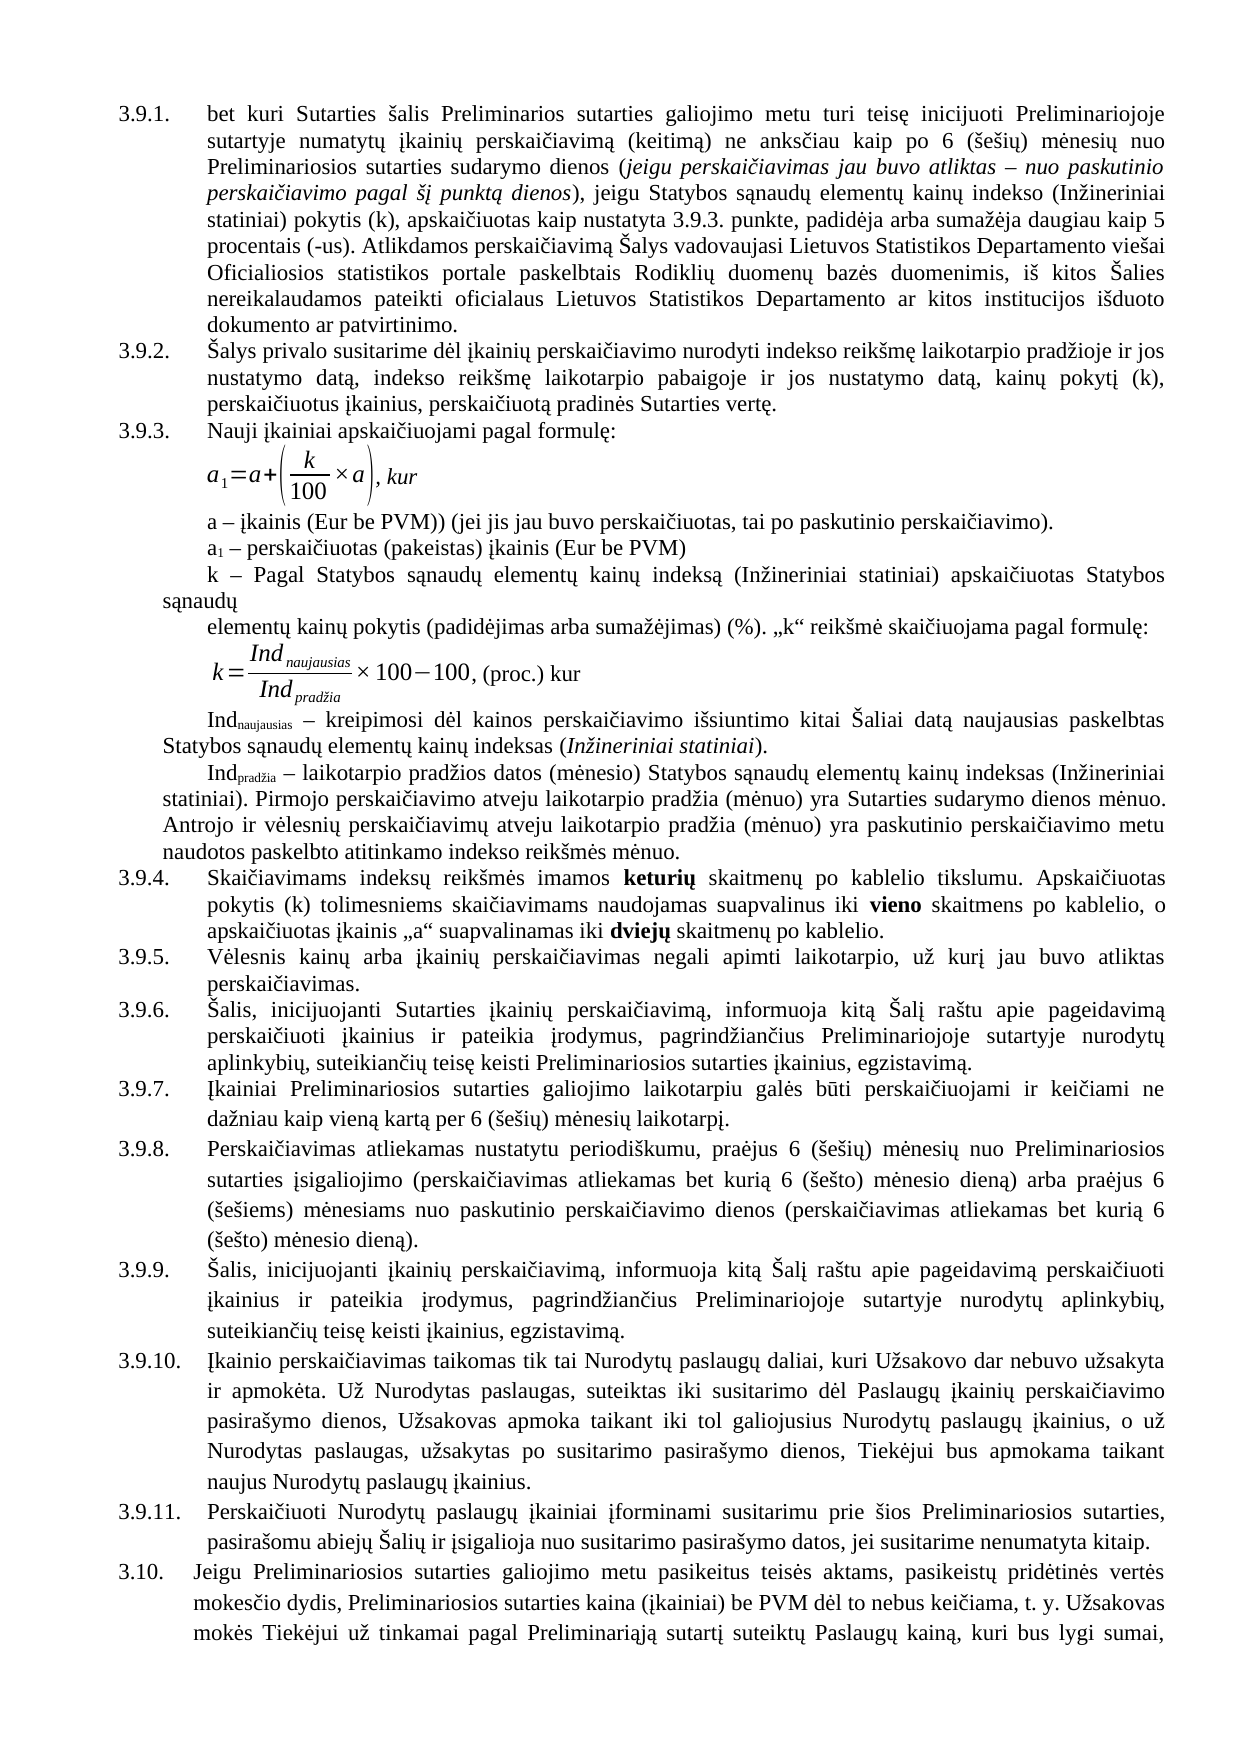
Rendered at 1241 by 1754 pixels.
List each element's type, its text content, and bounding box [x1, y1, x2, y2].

text , kur [162, 443, 1166, 508]
list bet kuri Sutarties šalis Preliminarios sutarties galiojimo metu turi teisę inicijuoti Preliminariojoje sutartyje numatytų įkainių perskaičiavimą (keitimą) ne anksčiau kaip po 6 (šešių) mėnesių nuo (jeigu perskaičiavimas jau buvo atliktas – nuo paskutinio perskaičiavimo pagal šį punktą dienos), jeigu Statybos sąnaudų elementų kainų indekso (Inžineriniai statiniai) pokytis (k), apskaičiuotas kaip nustatyta 3.9.3. punkte, padidėja arba sumažėja daugiau kaip 5 procentais (-us). Atlikdamos perskaičiavimą Šalys vadovaujasi Lietuvos Statistikos Departamento viešai Oficialiosios statistikos portale paskelbtais Rodiklių duomenų bazės duomenimis, iš kitos Šalies nereikalaudamos pateikti oficialaus Lietuvos Statistikos Departamento ar kitos institucijos išduoto dokumento ar patvirtinimo. [118, 100, 1166, 338]
text a – įkainis (Eur be PVM)) (jei jis jau buvo perskaičiuotas, tai po paskutinio perskaičiavimo). [162, 508, 1166, 534]
text a1 – perskaičiuotas (pakeistas) įkainis (Eur be PVM) [162, 534, 1166, 561]
list Skaičiavimams indeksų reikšmės imamos keturių skaitmenų po kablelio tikslumu. Apskaičiuotas pokytis (k) tolimesniems skaičiavimams naudojamas suapvalinus iki vieno skaitmens po kablelio, o apskaičiuotas įkainis „a“ suapvalinamas iki dviejų skaitmenų po kablelio. [118, 864, 1166, 943]
list Šalys privalo susitarime dėl įkainių perskaičiavimo nurodyti indekso reikšmę laikotarpio pradžioje ir jos nustatymo datą, indekso reikšmę laikotarpio pabaigoje ir jos nustatymo datą, kainų pokytį (k), perskaičiuotus įkainius, perskaičiuotą pradinės Sutarties vertę. [118, 338, 1166, 417]
list Šalis, inicijuojanti Sutarties įkainių perskaičiavimą, informuoja kitą Šalį raštu apie pageidavimą perskaičiuoti įkainius ir pateikia įrodymus, pagrindžiančius Preliminariojoje sutartyje nurodytų aplinkybių, suteikiančių teisę keisti Preliminariosios sutarties įkainius, egzistavimą. [118, 996, 1166, 1075]
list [118, 1558, 1166, 1645]
list Perskaičiavimas atliekamas nustatytu periodiškumu, praėjus 6 (šešių) mėnesių nuo Preliminariosios sutarties įsigaliojimo (perskaičiavimas atliekamas bet kurią 6 (šešto) mėnesio dieną) arba praėjus 6 (šešiems) mėnesiams nuo paskutinio perskaičiavimo dienos (perskaičiavimas atliekamas bet kurią 6 (šešto) mėnesio dieną). [118, 1136, 1166, 1252]
text elementų kainų pokytis (padidėjimas arba sumažėjimas) (%). „k“ reikšmė skaičiuojama pagal formulę: [162, 613, 1166, 640]
list Perskaičiuoti Nurodytų paslaugų įkainiai įforminami susitarimu prie šios Preliminariosios sutarties, pasirašomu abiejų Šalių ir įsigalioja nuo susitarimo pasirašymo datos, jei susitarime nenumatyta kitaip. [118, 1498, 1166, 1554]
list Vėlesnis kainų arba įkainių perskaičiavimas negali apimti laikotarpio, už kurį jau buvo atliktas perskaičiavimas. [118, 943, 1166, 996]
list Įkainiai Preliminariosios sutarties galiojimo laikotarpiu galės būti perskaičiuojami ir keičiami ne dažniau kaip vieną kartą per 6 (šešių) mėnesių laikotarpį. [118, 1075, 1166, 1132]
list Šalis, inicijuojanti įkainių perskaičiavimą, informuoja kitą Šalį raštu apie pageidavimą perskaičiuoti įkainius ir pateikia įrodymus, pagrindžiančius Preliminariojoje sutartyje nurodytų aplinkybių, suteikiančių teisę keisti įkainius, egzistavimą. [118, 1256, 1166, 1343]
text Indnaujausias – kreipimosi dėl kainos perskaičiavimo išsiuntimo kitai Šaliai datą naujausias paskelbtas Statybos sąnaudų elementų kainų indeksas (Inžineriniai statiniai). [162, 706, 1166, 759]
text , (proc.) kur [162, 640, 1166, 706]
text k – Pagal Statybos sąnaudų elementų kainų indeksą (Inžineriniai statiniai) apskaičiuotas Statybos sąnaudų [162, 561, 1166, 613]
list Įkainio perskaičiavimas taikomas tik tai Nurodytų paslaugų daliai, kuri Užsakovo dar nebuvo užsakyta ir apmokėta. Už Nurodytas paslaugas, suteiktas iki susitarimo dėl Paslaugų įkainių perskaičiavimo pasirašymo dienos, Užsakovas apmoka taikant iki tol galiojusius Nurodytų paslaugų įkainius, o už Nurodytas paslaugas, užsakytas po susitarimo pasirašymo dienos, Tiekėjui bus apmokama taikant naujus Nurodytų paslaugų įkainius. [118, 1347, 1166, 1494]
text Indpradžia – laikotarpio pradžios datos (mėnesio) Statybos sąnaudų elementų kainų indeksas (Inžineriniai statiniai). Pirmojo perskaičiavimo atveju laikotarpio pradžia (mėnuo) yra mėnuo. Antrojo ir vėlesnių perskaičiavimų atveju laikotarpio pradžia (mėnuo) yra paskutinio perskaičiavimo metu naudotos paskelbto atitinkamo indekso reikšmės mėnuo. [162, 759, 1166, 864]
list Nauji įkainiai apskaičiuojami pagal formulę: [118, 417, 1166, 443]
